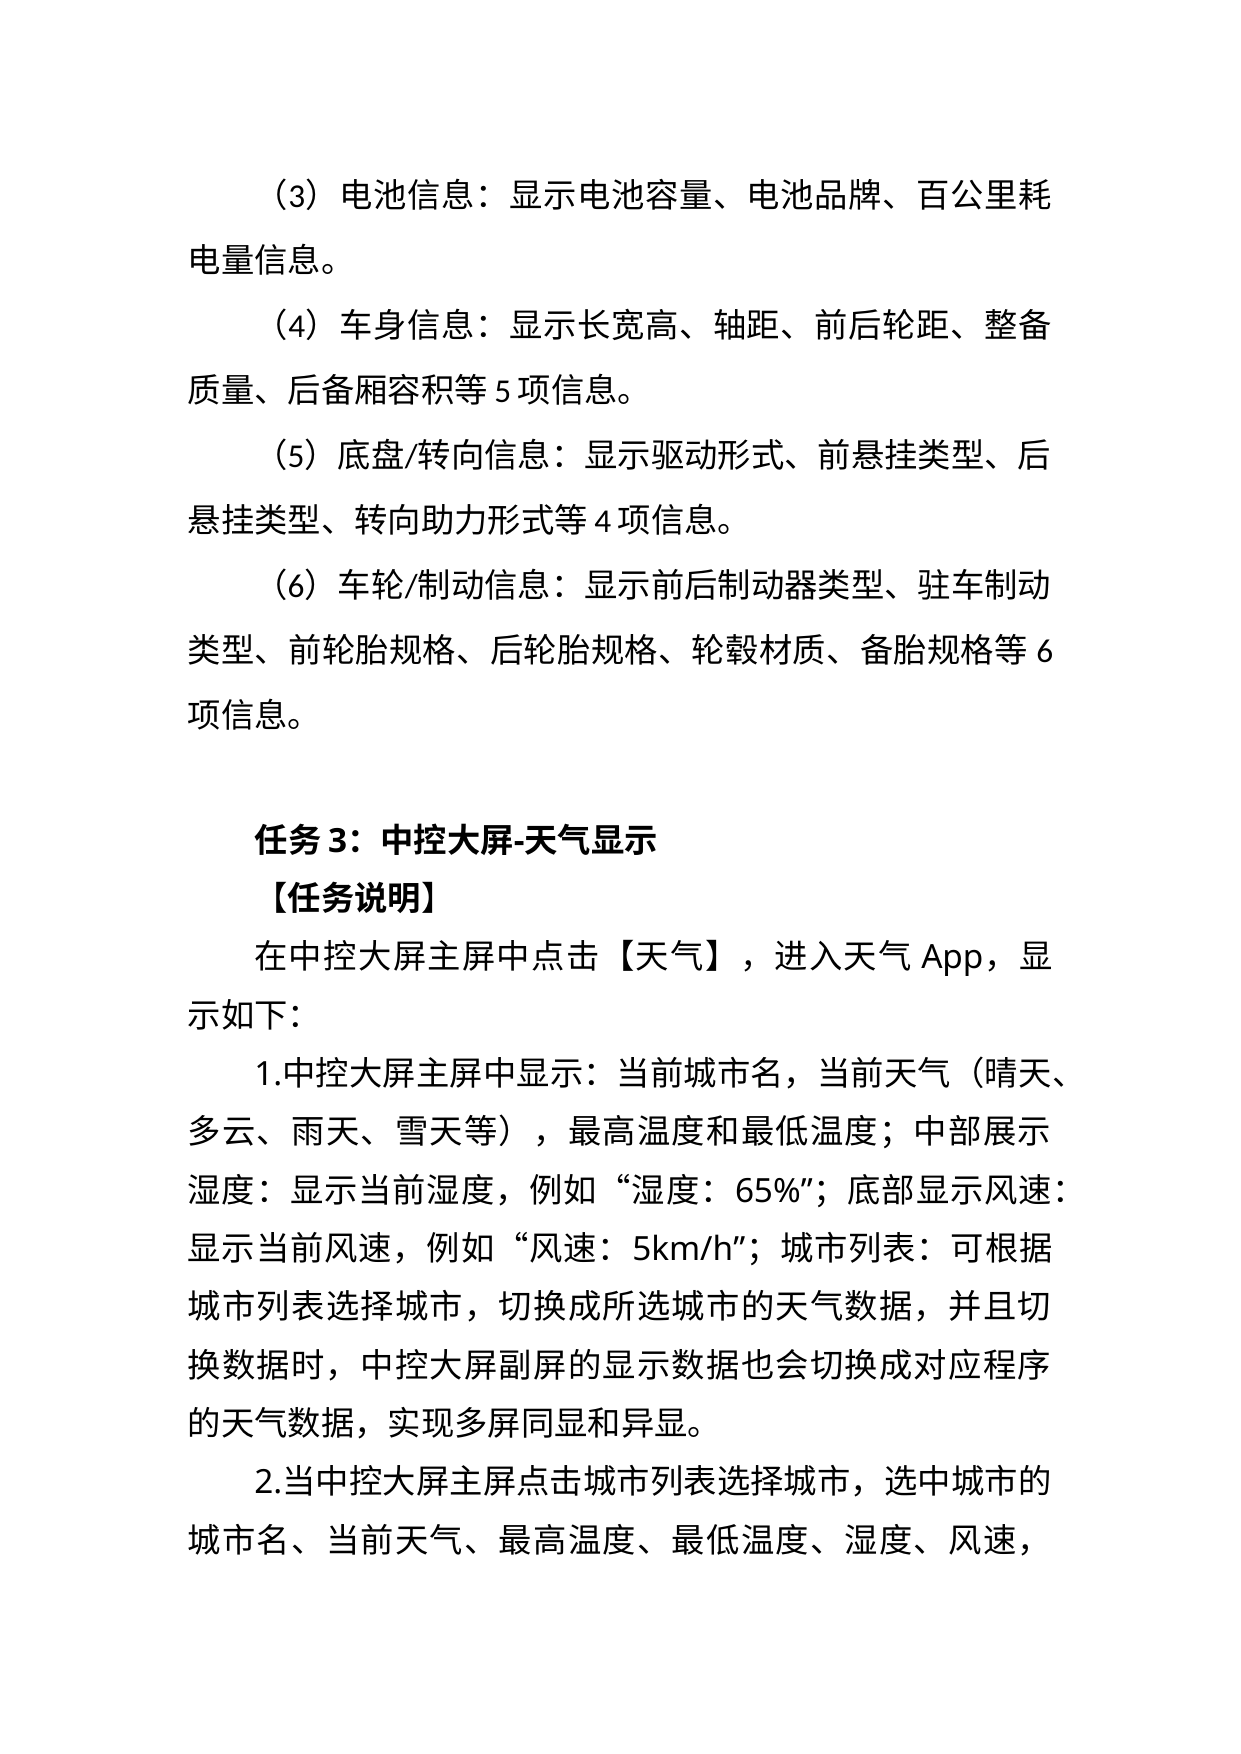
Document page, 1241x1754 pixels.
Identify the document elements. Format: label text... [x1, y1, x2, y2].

text （3）电池信息：显示电池容量、电池品牌、百公里耗电量信息。 [187, 162, 1053, 292]
text 在中控大屏主屏中点击【天气】，进入天气App，显示如下： [187, 922, 1053, 1039]
text 【任务说明】 [187, 864, 1053, 922]
text 1.中控大屏主屏中显示：当前城市名，当前天气（晴天、多云、雨天、雪天等），最高温度和最低温度；中部展示湿度：显示当前湿度，例如“湿度：65%”；底部显示风速：显示当前风速，例如“风速：5km/h”；城市列表：可根据城市列表选择城市，切换成所选城市的天气数据，并且切换数据时，中控大屏副屏的显示数据也会切换成对应程序的天气数据，实现多屏同显和异显。 [187, 1039, 1053, 1447]
text （4）车身信息：显示长宽高、轴距、前后轮距、整备质量、后备厢容积等5项信息。 [187, 292, 1053, 422]
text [187, 1447, 1053, 1564]
text 任务3：中控大屏-天气显示 [187, 805, 1053, 864]
text （6）车轮/制动信息：显示前后制动器类型、驻车制动类型、前轮胎规格、后轮胎规格、轮毂材质、备胎规格等6项信息。 [187, 552, 1053, 747]
text （5）底盘/转向信息：显示驱动形式、前悬挂类型、后悬挂类型、转向助力形式等4项信息。 [187, 422, 1053, 552]
